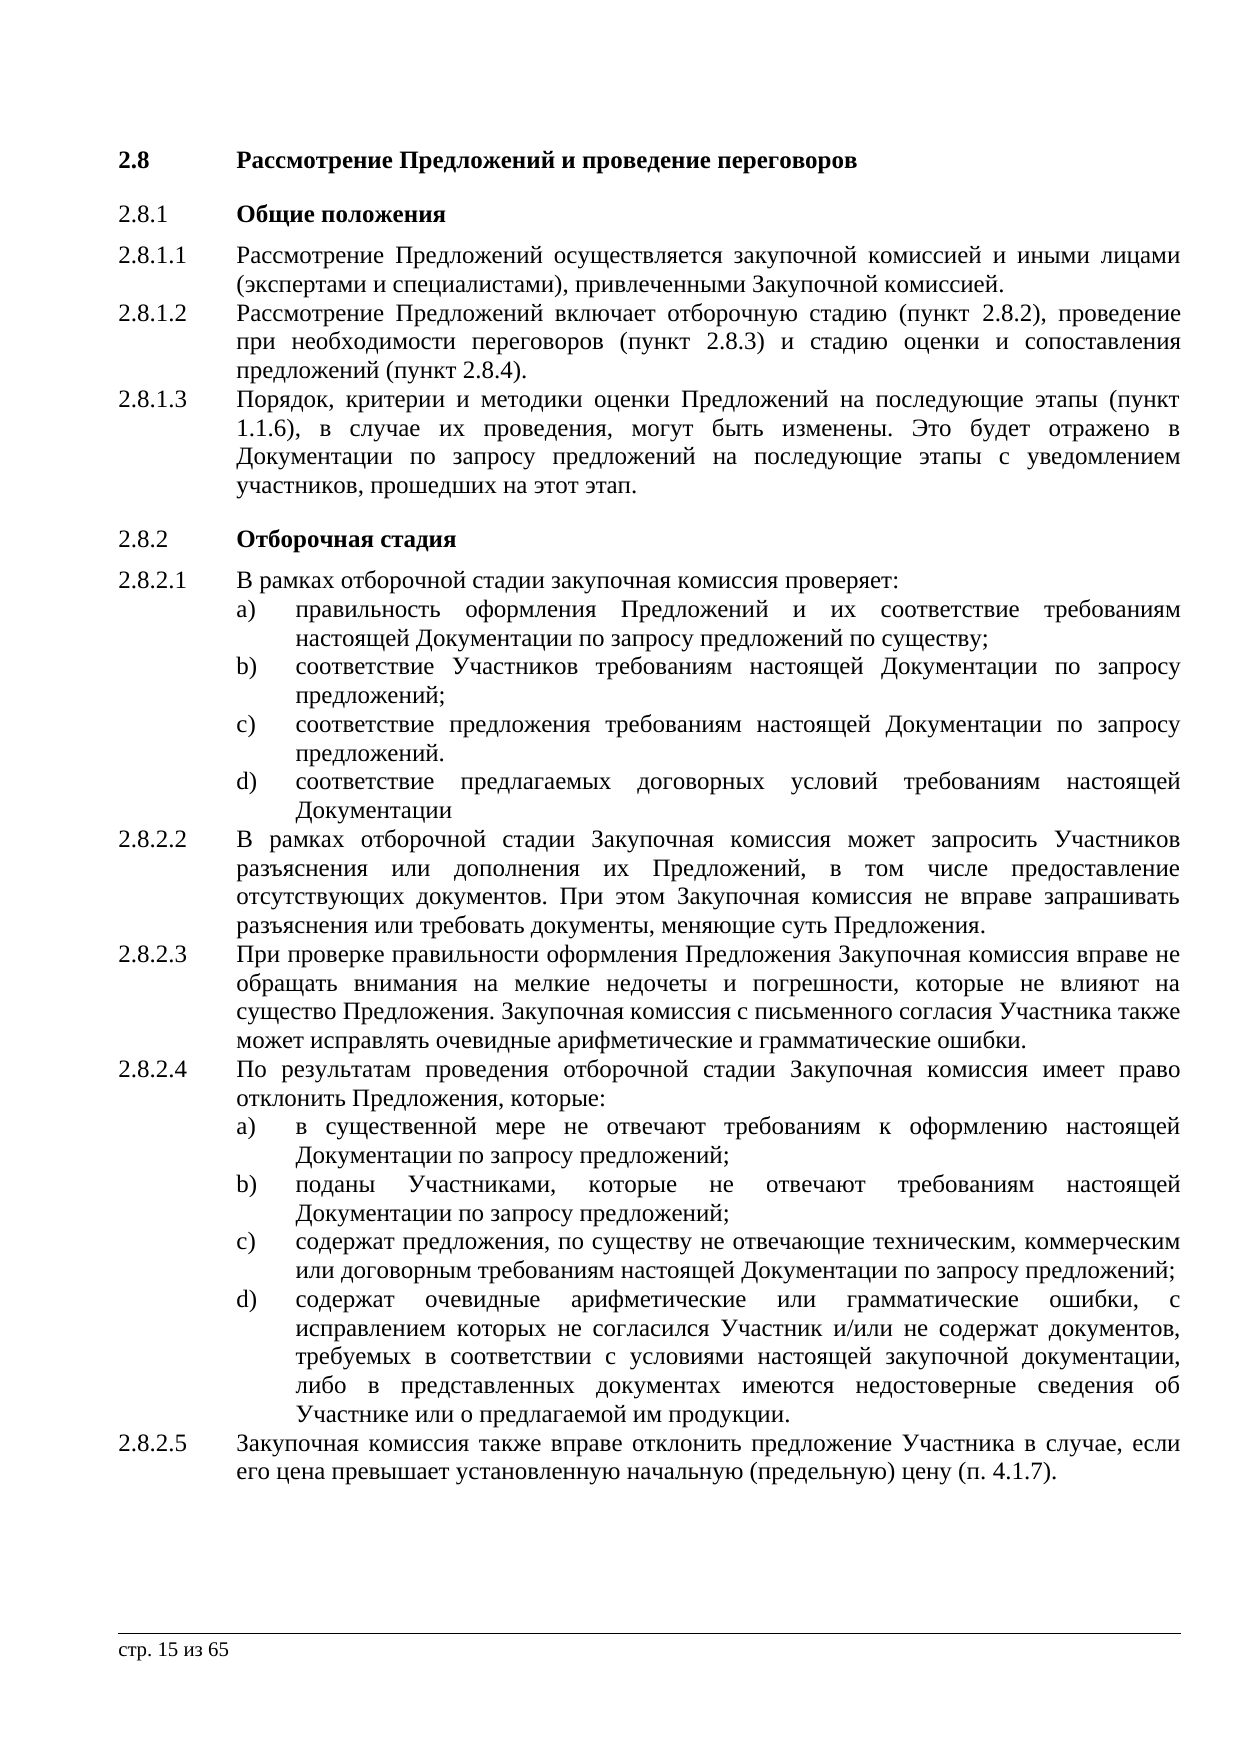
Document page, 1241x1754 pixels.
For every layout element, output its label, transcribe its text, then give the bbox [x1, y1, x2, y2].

text По результатам проведения отборочной стадии Закупочная комиссия имеет право отклонить Предложения, которые: [118, 1054, 1181, 1111]
text Отборочная стадия [118, 524, 1181, 553]
text соответствие Участников требованиям настоящей Документации по запросу предложений; [236, 651, 1181, 709]
text Рассмотрение Предложений включает отборочную стадию (пункт 2.8.2), проведение при необходимости переговоров (пункт 2.8.3) и стадию оценки и сопоставления предложений (пункт 2.8.4). [118, 298, 1181, 384]
text соответствие предложения требованиям настоящей Документации по запросу предложений. [236, 709, 1181, 766]
subtitle Рассмотрение Предложений и проведение переговоров [118, 145, 1181, 174]
text Рассмотрение Предложений осуществляется закупочной комиссией и иными лицами (экспертами и специалистами), привлеченными Закупочной комиссией. [118, 240, 1181, 298]
text содержат очевидные арифметические или грамматические ошибки, с исправлением которых не согласился Участник и/или не содержат документов, требуемых в соответствии с условиями настоящей закупочной документации, либо в представленных документах имеются недостоверные сведения об Участнике или о предлагаемой им продукции. [236, 1284, 1181, 1428]
text Закупочная комиссия также вправе отклонить предложение Участника в случае, если его цена превышает установленную начальную (предельную) цену (п. 4.1.7). [118, 1428, 1181, 1485]
text Порядок, критерии и методики оценки Предложений на последующие этапы (пункт 1.1.6), в случае их проведения, могут быть изменены. Это будет отражено в Документации по запросу предложений на последующие этапы с уведомлением участников, прошедших на этот этап. [118, 384, 1181, 499]
text В рамках отборочной стадии закупочная комиссия проверяет: [118, 565, 1181, 594]
text В рамках отборочной стадии Закупочная комиссия может запросить Участников разъяснения или дополнения их Предложений, в том числе предоставление отсутствующих документов. При этом Закупочная комиссия не вправе запрашивать разъяснения или требовать документы, меняющие суть Предложения. [118, 824, 1181, 939]
text соответствие предлагаемых договорных условий требованиям настоящей Документации [236, 766, 1181, 824]
text При проверке правильности оформления Предложения Закупочная комиссия вправе не обращать внимания на мелкие недочеты и погрешности, которые не влияют на существо Предложения. Закупочная комиссия с письменного согласия Участника также может исправлять очевидные арифметические и грамматические ошибки. [118, 939, 1181, 1054]
text в существенной мере не отвечают требованиям к оформлению настоящей Документации по запросу предложений; [236, 1111, 1181, 1169]
text содержат предложения, по существу не отвечающие техническим, коммерческим или договорным требованиям настоящей Документации по запросу предложений; [236, 1226, 1181, 1284]
text Общие положения [118, 199, 1181, 228]
text правильность оформления Предложений и их соответствие требованиям настоящей Документации по запросу предложений по существу; [236, 594, 1181, 651]
text поданы Участниками, которые не отвечают требованиям настоящей Документации по запросу предложений; [236, 1169, 1181, 1226]
